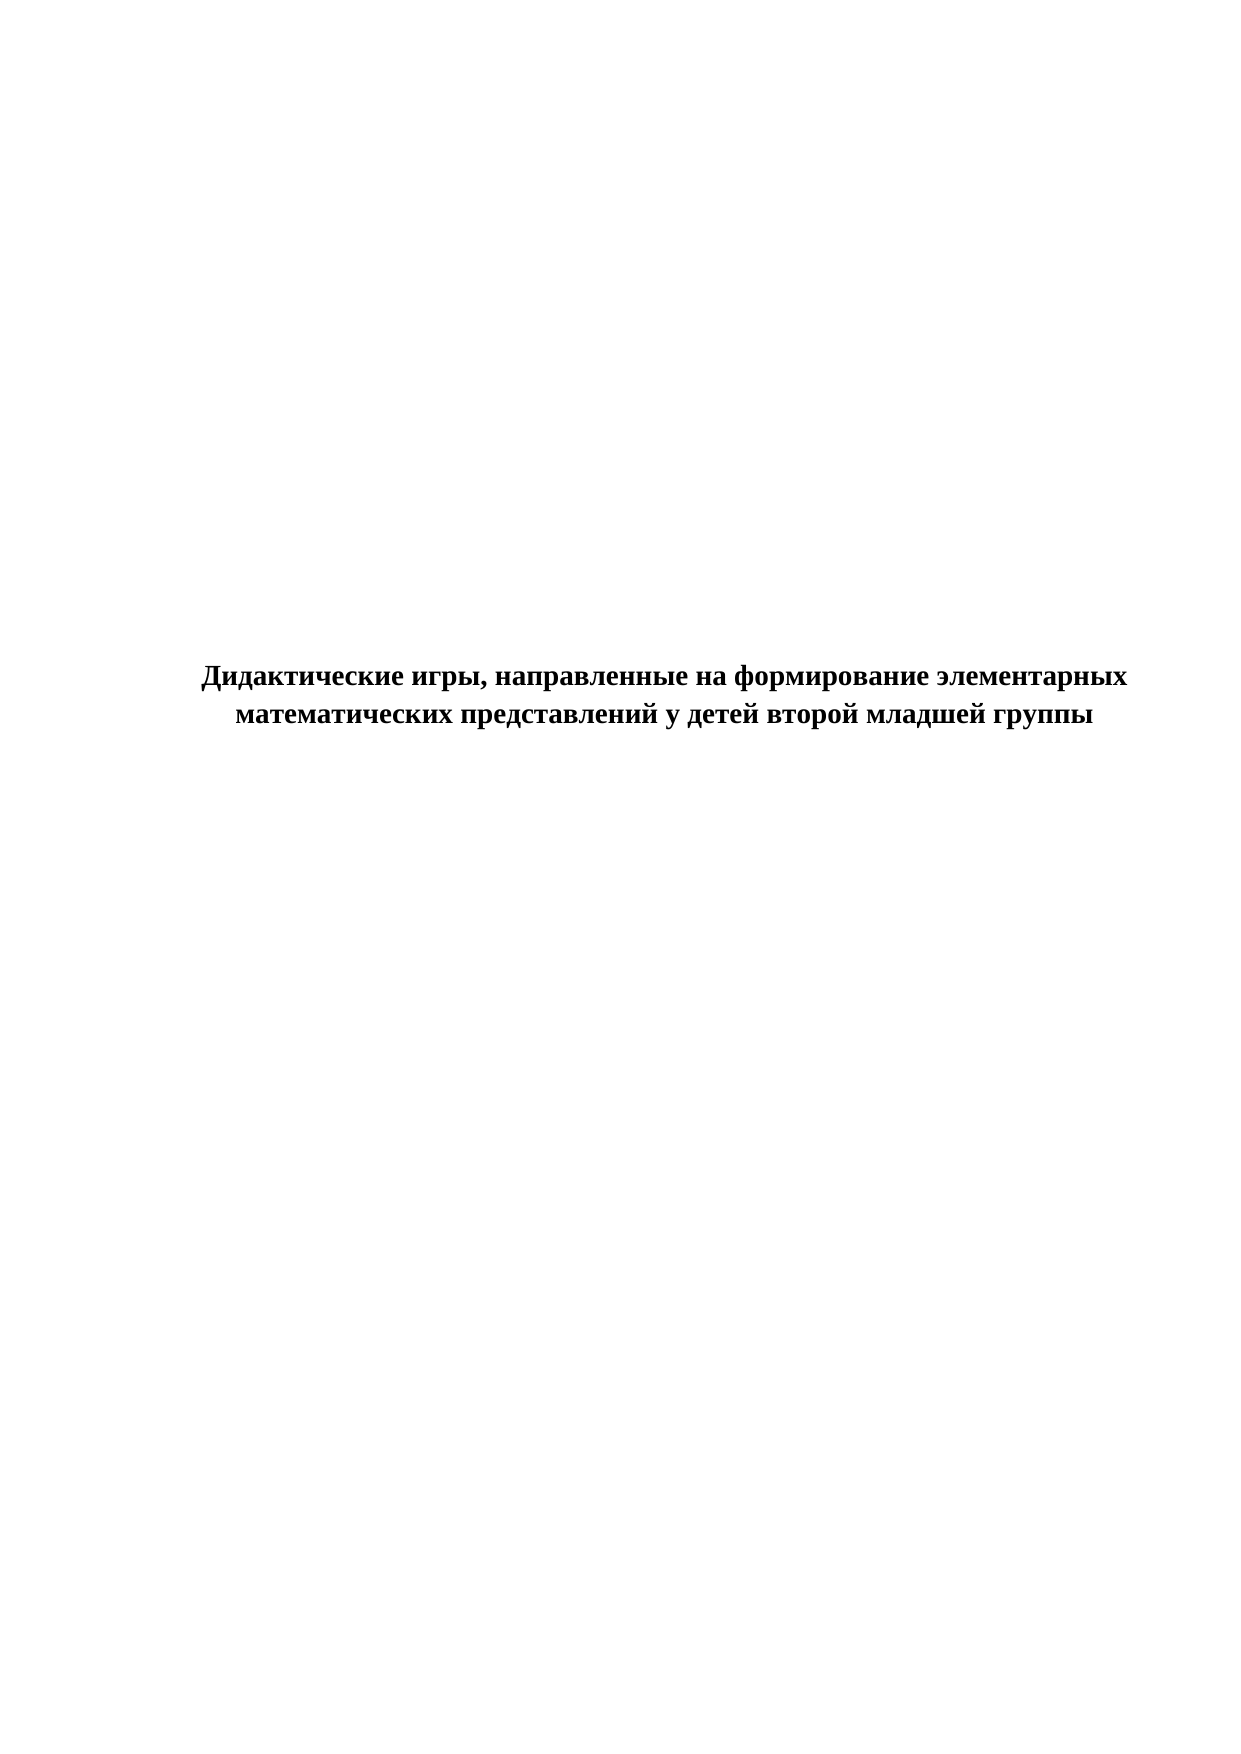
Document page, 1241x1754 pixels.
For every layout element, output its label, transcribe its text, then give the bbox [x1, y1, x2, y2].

text математических представлений у детей второй младшей группы [177, 696, 1152, 730]
text Дидактические игры, направленные на формирование элементарных [177, 658, 1152, 691]
